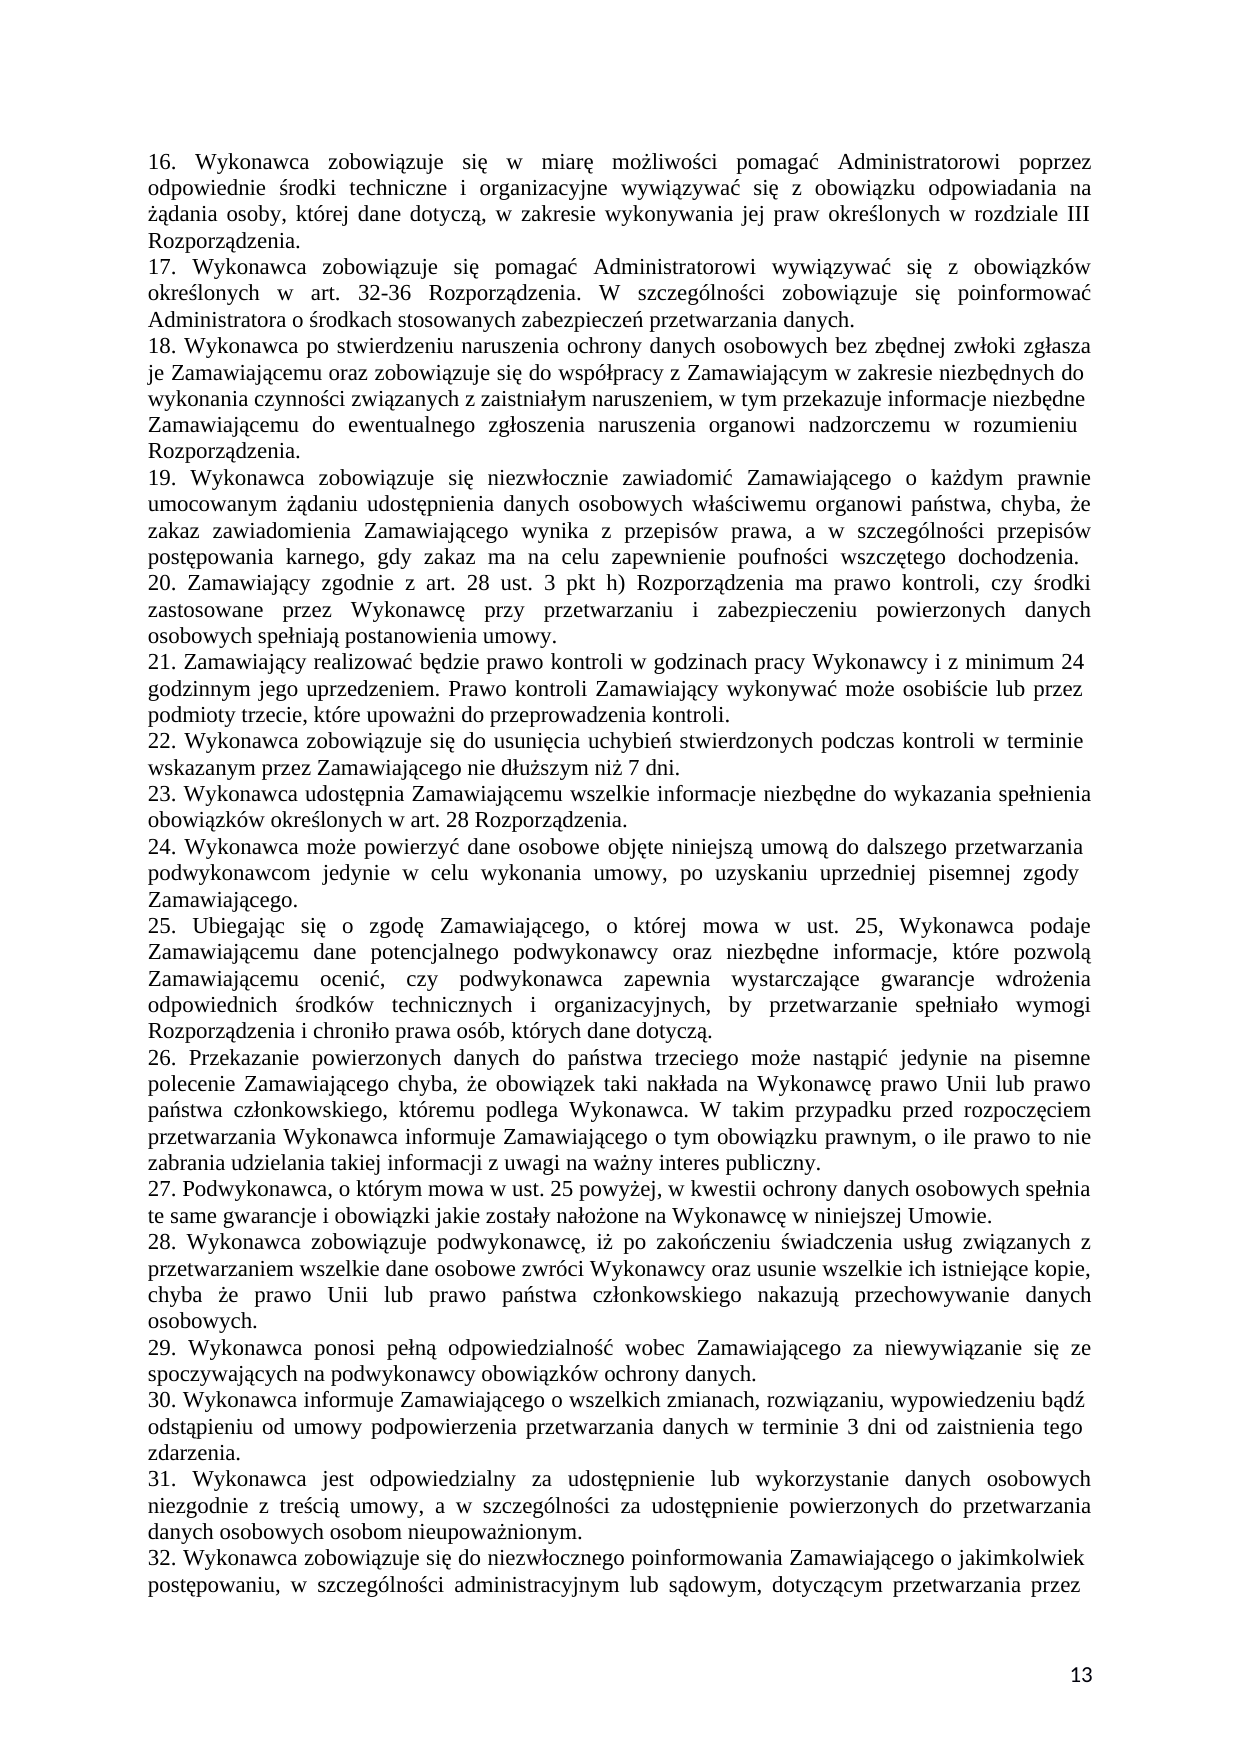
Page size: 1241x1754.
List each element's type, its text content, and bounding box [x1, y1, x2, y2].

text 17. Wykonawca zobowiązuje się pomagać Administratorowi wywiązywać się z obowiązków określonych w art. 32-36 Rozporządzenia. W szczególności zobowiązuje się poinformować Administratora o środkach stosowanych zabezpieczeń przetwarzania danych. [148, 253, 1092, 332]
text 21. Zamawiający realizować będzie prawo kontroli w godzinach pracy Wykonawcy i z minimum 24 godzinnym jego uprzedzeniem. Prawo kontroli Zamawiający wykonywać może osobiście lub przez podmioty trzecie, które upoważni do przeprowadzenia kontroli. [148, 648, 1092, 727]
text 25. Ubiegając się o zgodę Zamawiającego, o której mowa w ust. 25, Wykonawca podaje Zamawiającemu dane potencjalnego podwykonawcy oraz niezbędne informacje, które pozwolą Zamawiającemu ocenić, czy podwykonawca zapewnia wystarczające gwarancje wdrożenia odpowiednich środków technicznych i organizacyjnych, by przetwarzanie spełniało wymogi Rozporządzenia i chroniło prawa osób, których dane dotyczą. [148, 912, 1092, 1044]
text 18. Wykonawca po stwierdzeniu naruszenia ochrony danych osobowych bez zbędnej zwłoki zgłasza je Zamawiającemu oraz zobowiązuje się do współpracy z Zamawiającym w zakresie niezbędnych do wykonania czynności związanych z zaistniałym naruszeniem, w tym przekazuje informacje niezbędne Zamawiającemu do ewentualnego zgłoszenia naruszenia organowi nadzorczemu w rozumieniu Rozporządzenia. [148, 332, 1092, 464]
text 29. Wykonawca ponosi pełną odpowiedzialność wobec Zamawiającego za niewywiązanie się ze spoczywających na podwykonawcy obowiązków ochrony danych. [148, 1334, 1092, 1386]
text 22. Wykonawca zobowiązuje się do usunięcia uchybień stwierdzonych podczas kontroli w terminie wskazanym przez Zamawiającego nie dłuższym niż 7 dni. [148, 727, 1092, 780]
text 16. Wykonawca zobowiązuje się w miarę możliwości pomagać Administratorowi poprzez odpowiednie środki techniczne i organizacyjne wywiązywać się z obowiązku odpowiadania na żądania osoby, której dane dotyczą, w zakresie wykonywania jej praw określonych w rozdziale III Rozporządzenia. [148, 148, 1092, 253]
text 28. Wykonawca zobowiązuje podwykonawcę, iż po zakończeniu świadczenia usług związanych z przetwarzaniem wszelkie dane osobowe zwróci Wykonawcy oraz usunie wszelkie ich istniejące kopie, chyba że prawo Unii lub prawo państwa członkowskiego nakazują przechowywanie danych osobowych. [148, 1228, 1092, 1334]
text 23. Wykonawca udostępnia Zamawiającemu wszelkie informacje niezbędne do wykazania spełnienia obowiązków określonych w art. 28 Rozporządzenia. [148, 780, 1092, 833]
text 26. Przekazanie powierzonych danych do państwa trzeciego może nastąpić jedynie na pisemne polecenie Zamawiającego chyba, że obowiązek taki nakłada na Wykonawcę prawo Unii lub prawo państwa członkowskiego, któremu podlega Wykonawca. W takim przypadku przed rozpoczęciem przetwarzania Wykonawca informuje Zamawiającego o tym obowiązku prawnym, o ile prawo to nie zabrania udzielania takiej informacji z uwagi na ważny interes publiczny. [148, 1044, 1092, 1176]
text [148, 1544, 1092, 1597]
text 24. Wykonawca może powierzyć dane osobowe objęte niniejszą umową do dalszego przetwarzania podwykonawcom jedynie w celu wykonania umowy, po uzyskaniu uprzedniej pisemnej zgody Zamawiającego. [148, 833, 1092, 912]
text 19. Wykonawca zobowiązuje się niezwłocznie zawiadomić Zamawiającego o każdym prawnie umocowanym żądaniu udostępnienia danych osobowych właściwemu organowi państwa, chyba, że zakaz zawiadomienia Zamawiającego wynika z przepisów prawa, a w szczególności przepisów postępowania karnego, gdy zakaz ma na celu zapewnienie poufności wszczętego dochodzenia. 20. Zamawiający zgodnie z art. 28 ust. 3 pkt h) Rozporządzenia ma prawo kontroli, czy środki zastosowane przez Wykonawcę przy przetwarzaniu i zabezpieczeniu powierzonych danych osobowych spełniają postanowienia umowy. [148, 464, 1092, 648]
text 27. Podwykonawca, o którym mowa w ust. 25 powyżej, w kwestii ochrony danych osobowych spełnia te same gwarancje i obowiązki jakie zostały nałożone na Wykonawcę w niniejszej Umowie. [148, 1176, 1092, 1228]
text 30. Wykonawca informuje Zamawiającego o wszelkich zmianach, rozwiązaniu, wypowiedzeniu bądź odstąpieniu od umowy podpowierzenia przetwarzania danych w terminie 3 dni od zaistnienia tego zdarzenia. 31. Wykonawca jest odpowiedzialny za udostępnienie lub wykorzystanie danych osobowych niezgodnie z treścią umowy, a w szczególności za udostępnienie powierzonych do przetwarzania danych osobowych osobom nieupoważnionym. [148, 1386, 1092, 1544]
